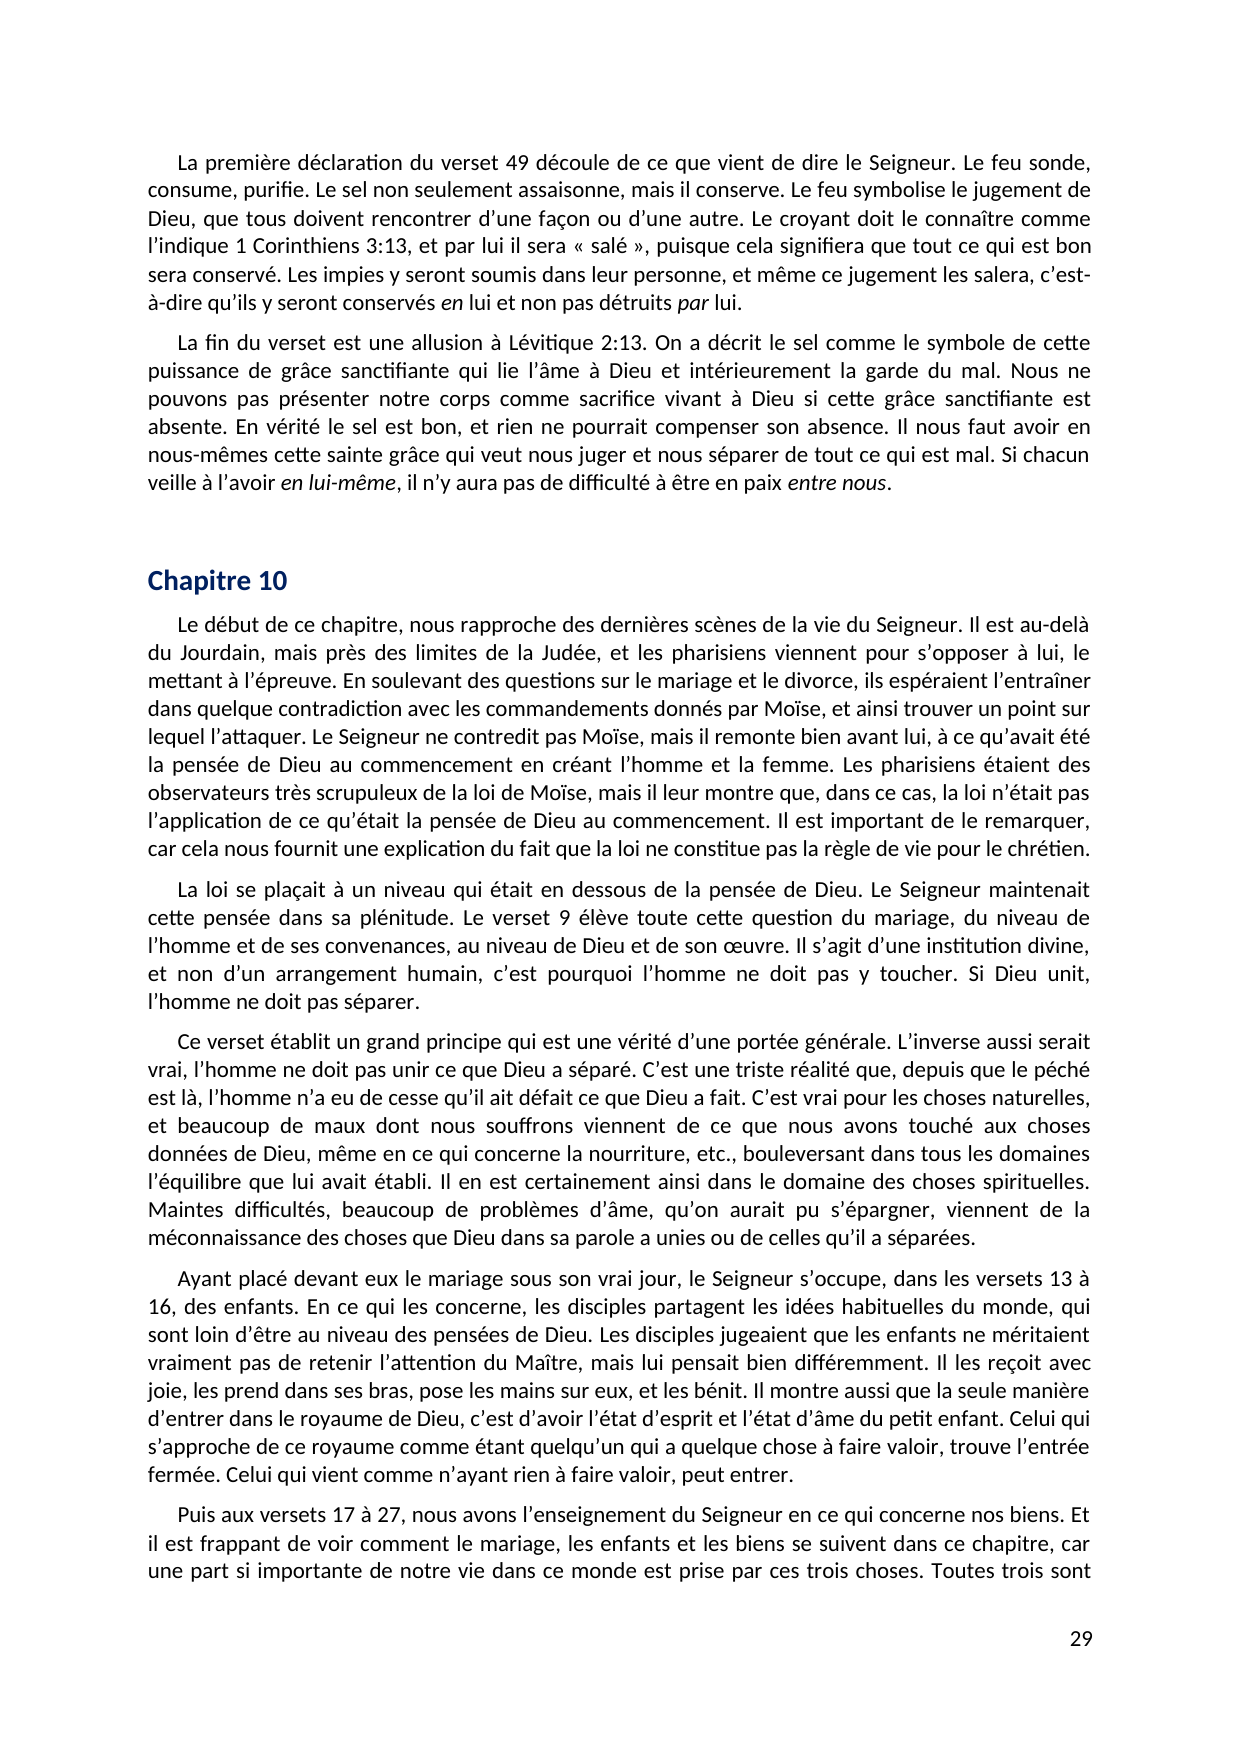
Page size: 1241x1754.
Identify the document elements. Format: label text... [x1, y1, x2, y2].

text Ayant placé devant eux le mariage sous son vrai jour, le Seigneur s’occupe, dans les versets 13 à 16, des enfants. En ce qui les concerne, les disciples partagent les idées habituelles du monde, qui sont loin d’être au niveau des pensées de Dieu. Les disciples jugeaient que les enfants ne méritaient vraiment pas de retenir l’attention du Maître, mais lui pensait bien différemment. Il les reçoit avec joie, les prend dans ses bras, pose les mains sur eux, et les bénit. Il montre aussi que la seule manière d’entrer dans le royaume de Dieu, c’est d’avoir l’état d’esprit et l’état d’âme du petit enfant. Celui qui s’approche de ce royaume comme étant quelqu’un qui a quelque chose à faire valoir, trouve l’entrée fermée. Celui qui vient comme n’ayant rien à faire valoir, peut entrer. [148, 1264, 1093, 1488]
text La fin du verset est une allusion à Lévitique 2:13. On a décrit le sel comme le symbole de cette puissance de grâce sanctifiante qui lie l’âme à Dieu et intérieurement la garde du mal. Nous ne pouvons pas présenter notre corps comme sacrifice vivant à Dieu si cette grâce sanctifiante est absente. En vérité le sel est bon, et rien ne pourrait compenser son absence. Il nous faut avoir en nous-mêmes cette sainte grâce qui veut nous juger et nous séparer de tout ce qui est mal. Si chacun veille à l’avoir en lui-même, il n’y aura pas de difficulté à être en paix entre nous. [148, 328, 1093, 496]
subtitle Chapitre 10 [148, 562, 1093, 597]
text Ce verset établit un grand principe qui est une vérité d’une portée générale. L’inverse aussi serait vrai, l’homme ne doit pas unir ce que Dieu a séparé. C’est une triste réalité que, depuis que le péché est là, l’homme n’a eu de cesse qu’il ait défait ce que Dieu a fait. C’est vrai pour les choses naturelles, et beaucoup de maux dont nous souffrons viennent de ce que nous avons touché aux choses données de Dieu, même en ce qui concerne la nourriture, etc., bouleversant dans tous les domaines l’équilibre que lui avait établi. Il en est certainement ainsi dans le domaine des choses spirituelles. Maintes difficultés, beaucoup de problèmes d’âme, qu’on aurait pu s’épargner, viennent de la méconnaissance des choses que Dieu dans sa parole a unies ou de celles qu’il a séparées. [148, 1027, 1093, 1251]
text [148, 1501, 1093, 1585]
text Le début de ce chapitre, nous rapproche des dernières scènes de la vie du Seigneur. Il est au-delà du Jourdain, mais près des limites de la Judée, et les pharisiens viennent pour s’opposer à lui, le mettant à l’épreuve. En soulevant des questions sur le mariage et le divorce, ils espéraient l’entraîner dans quelque contradiction avec les commandements donnés par Moïse, et ainsi trouver un point sur lequel l’attaquer. Le Seigneur ne contredit pas Moïse, mais il remonte bien avant lui, à ce qu’avait été la pensée de Dieu au commencement en créant l’homme et la femme. Les pharisiens étaient des observateurs très scrupuleux de la loi de Moïse, mais il leur montre que, dans ce cas, la loi n’était pas l’application de ce qu’était la pensée de Dieu au commencement. Il est important de le remarquer, car cela nous fournit une explication du fait que la loi ne constitue pas la règle de vie pour le chrétien. [148, 610, 1093, 862]
text La première déclaration du verset 49 découle de ce que vient de dire le Seigneur. Le feu sonde, consume, purifie. Le sel non seulement assaisonne, mais il conserve. Le feu symbolise le jugement de Dieu, que tous doivent rencontrer d’une façon ou d’une autre. Le croyant doit le connaître comme l’indique 1 Corinthiens 3:13, et par lui il sera « salé », puisque cela signifiera que tout ce qui est bon sera conservé. Les impies y seront soumis dans leur personne, et même ce jugement les salera, c’est-à-dire qu’ils y seront conservés en lui et non pas détruits par lui. [148, 148, 1093, 316]
text La loi se plaçait à un niveau qui était en dessous de la pensée de Dieu. Le Seigneur maintenait cette pensée dans sa plénitude. Le verset 9 élève toute cette question du mariage, du niveau de l’homme et de ses convenances, au niveau de Dieu et de son œuvre. Il s’agit d’une institution divine, et non d’un arrangement humain, c’est pourquoi l’homme ne doit pas y toucher. Si Dieu unit, l’homme ne doit pas séparer. [148, 875, 1093, 1015]
